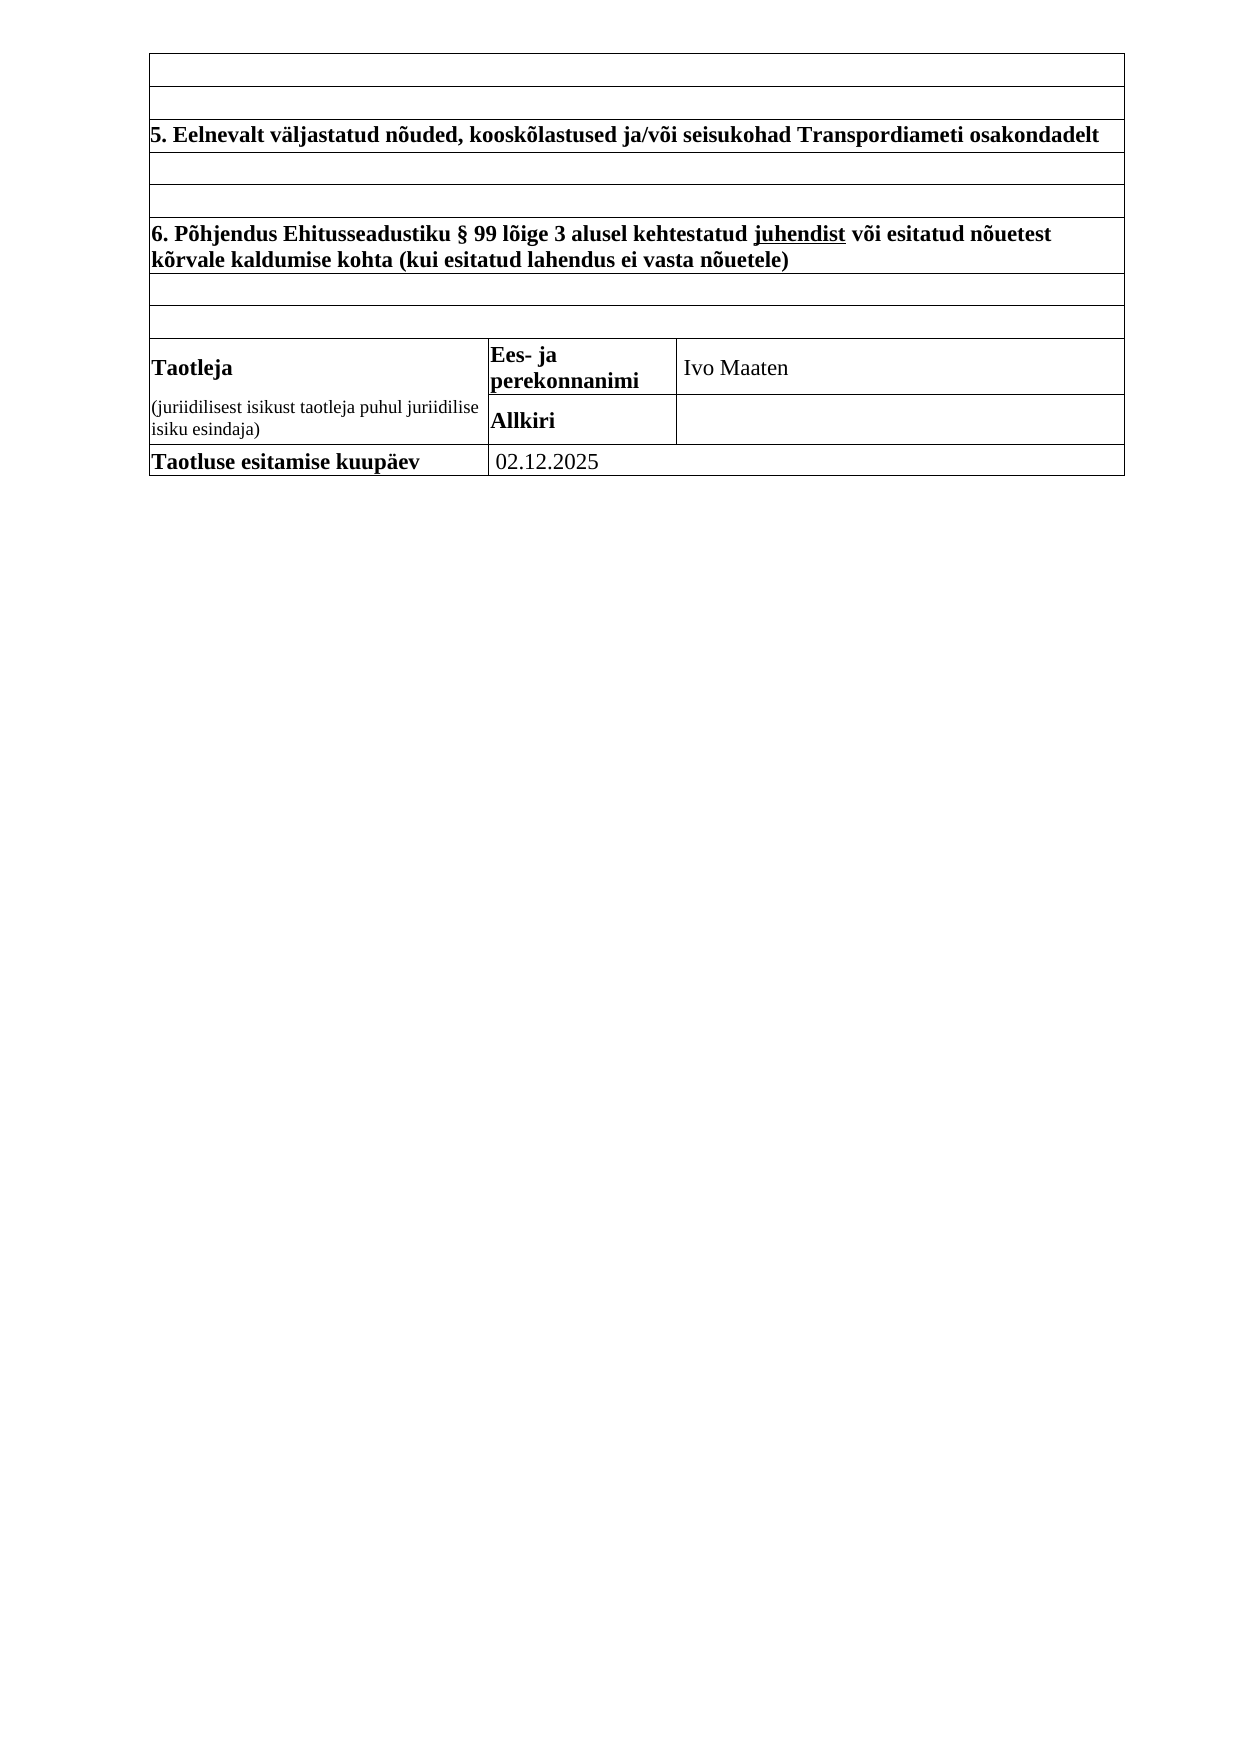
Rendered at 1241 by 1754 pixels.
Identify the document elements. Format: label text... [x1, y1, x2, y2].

table_cell [150, 306, 1124, 338]
table_cell Taotluse esitamise kuupäev [150, 445, 488, 475]
table_cell Ivo Maaten [677, 339, 1124, 393]
table_cell [677, 395, 1124, 444]
table_cell Allkiri [489, 395, 676, 444]
table_cell [150, 87, 1124, 119]
table_cell Ees- ja perekonnanimi [489, 339, 676, 393]
table_cell [150, 54, 1124, 86]
table_cell [150, 153, 1124, 184]
table_cell 5. Eelnevalt väljastatud nõuded, kooskõlastused ja/või seisukohad Transpordiameti osakondadelt [150, 120, 1124, 152]
table_cell Taotleja [150, 339, 488, 393]
table_cell [150, 274, 1124, 305]
table_cell (juriidilisest isikust taotleja puhul juriidilise isiku esindaja) [150, 394, 488, 444]
table_cell [150, 185, 1124, 217]
table_cell 02.12.2025 [489, 445, 1124, 475]
table_cell 6. Põhjendus Ehitusseadustiku § 99 lõige 3 alusel kehtestatud juhendist või esitatud nõuetest kõrvale kaldumise kohta (kui esitatud lahendus ei vasta nõuetele) [150, 218, 1124, 272]
